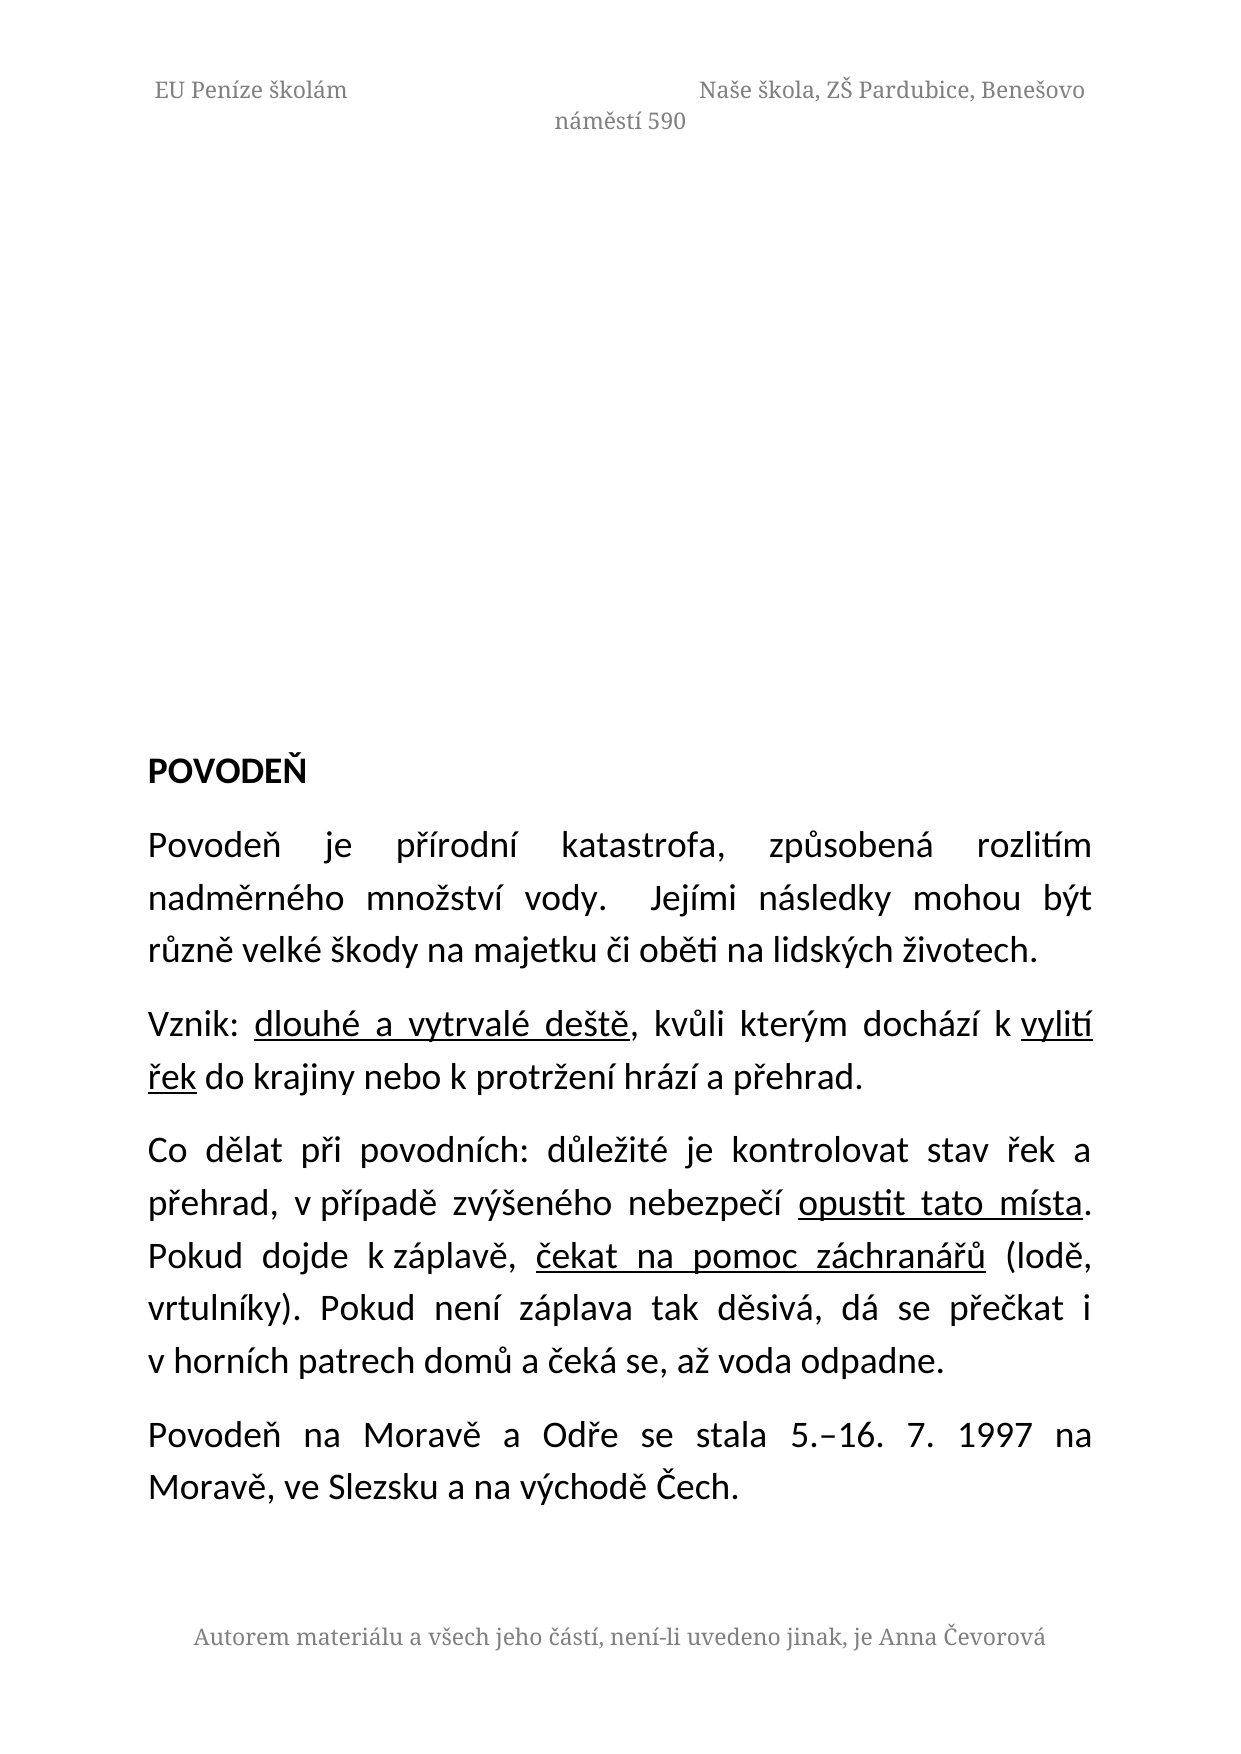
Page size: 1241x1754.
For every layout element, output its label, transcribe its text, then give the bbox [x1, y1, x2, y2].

text Povodeň je přírodní katastrofa, způsobená rozlitím nadměrného množství vody. Jejími následky mohou být různě velké škody na majetku či oběti na lidských životech. [148, 821, 1093, 972]
text Co dělat při povodních: důležité je kontrolovat stav řek a přehrad, v případě zvýšeného nebezpečí opustit tato místa. Pokud dojde k záplavě, čekat na pomoc záchranářů (lodě, vrtulníky). Pokud není záplava tak děsivá, dá se přečkat i v horních patrech domů a čeká se, až voda odpadne. [148, 1126, 1093, 1383]
text Povodeň na Moravě a Odře se stala 5.–16. 7. 1997 na Moravě, ve Slezsku a na východě Čech. [148, 1411, 1093, 1509]
text POVODEŇ [148, 747, 1093, 793]
text Vznik: dlouhé a vytrvalé deště, kvůli kterým dochází k vylití řek do krajiny nebo k protržení hrází a přehrad. [148, 1000, 1093, 1098]
